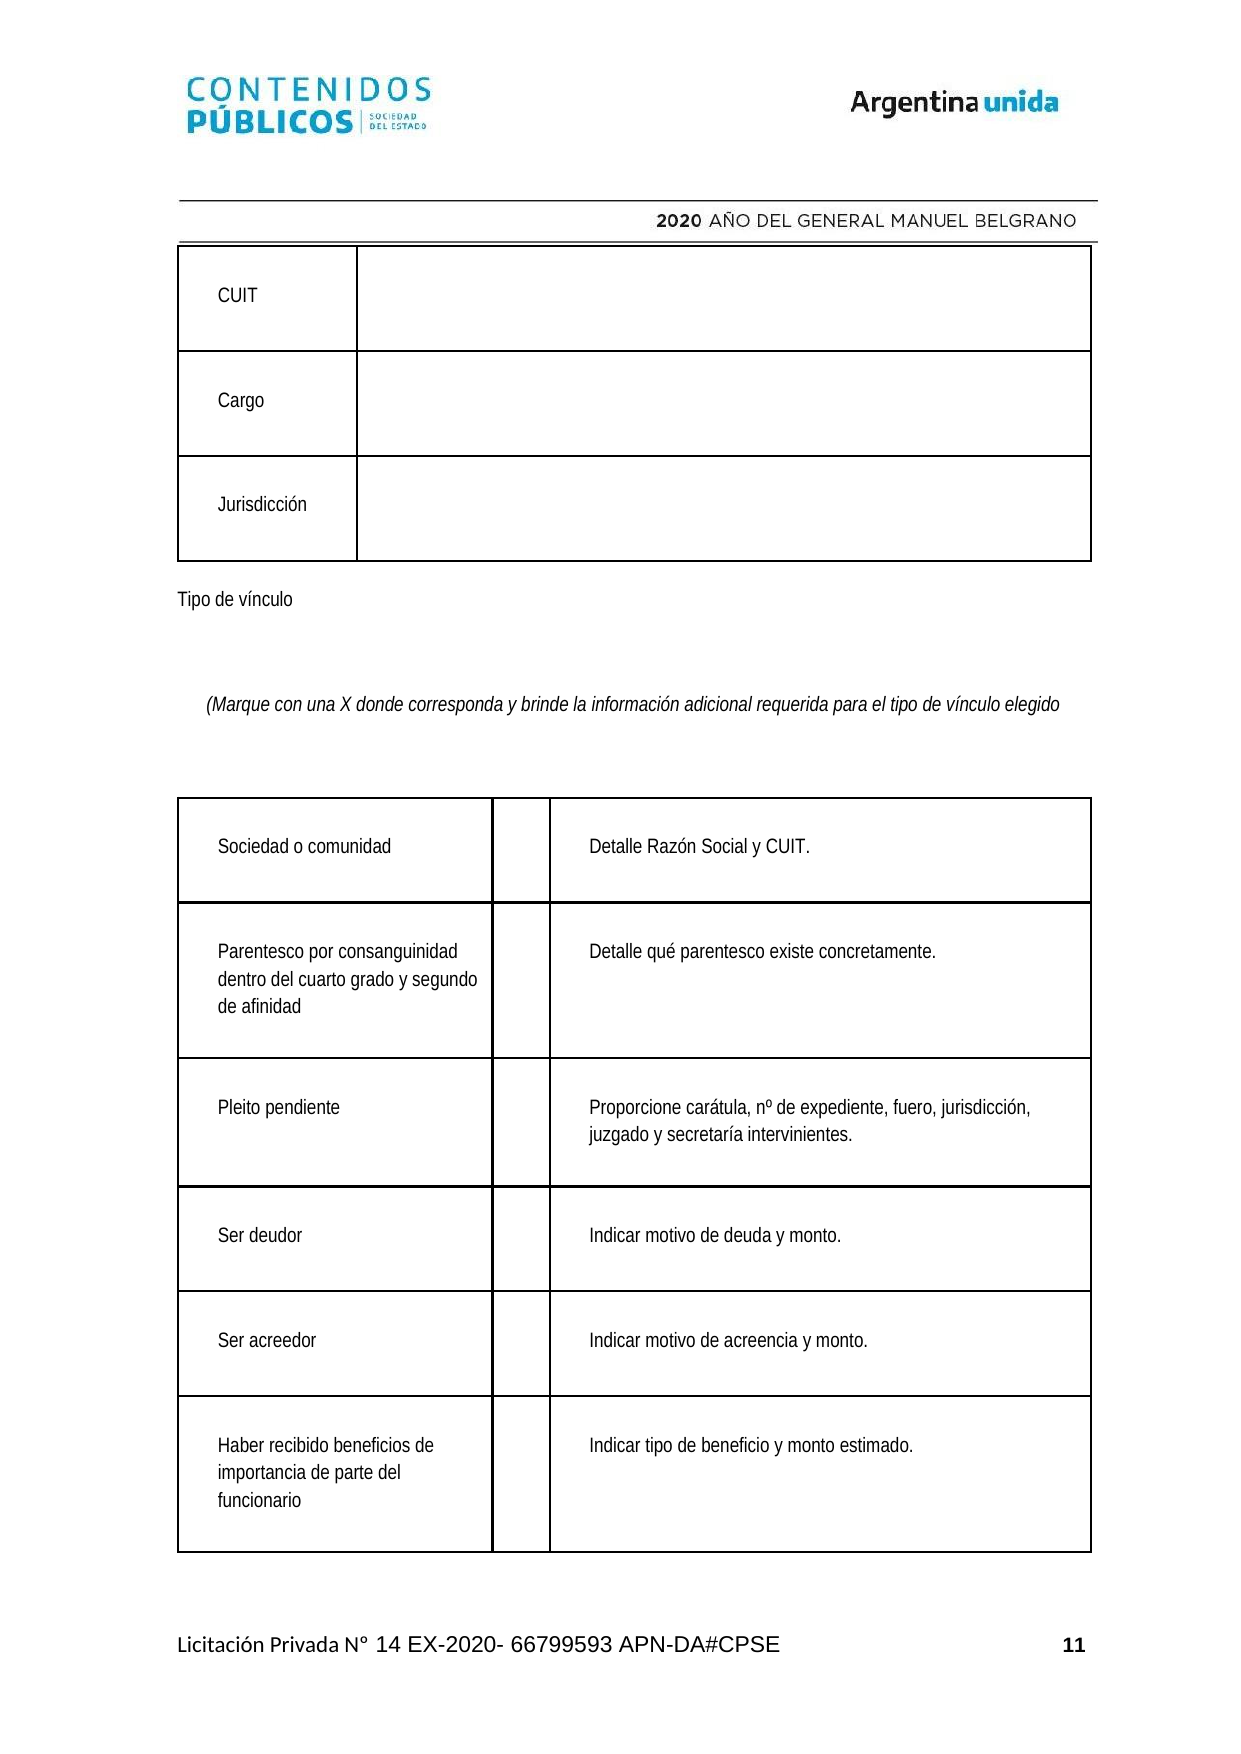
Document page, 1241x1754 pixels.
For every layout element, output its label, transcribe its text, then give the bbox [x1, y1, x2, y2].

table_cell Pleito pendiente [179, 1059, 491, 1185]
table_cell Cargo [179, 352, 356, 455]
table_cell Ser acreedor [179, 1292, 491, 1395]
table_header [494, 799, 549, 901]
table_cell [494, 1059, 549, 1185]
table_cell [494, 904, 549, 1057]
table_cell Proporcione carátula, nº de expediente, fuero, jurisdicción, juzgado y secretaría intervinientes. [551, 1059, 1090, 1185]
text (Marque con una X donde corresponda y brinde la información adicional requerida para el tipo de vínculo elegido [206, 692, 1090, 716]
table_cell [358, 247, 1090, 350]
table_cell [494, 1292, 549, 1395]
table_cell Parentesco por consanguinidad dentro del cuarto grado y segundo de afinidad [179, 904, 491, 1057]
table_cell [358, 352, 1090, 455]
table_cell Haber recibido beneficios de importancia de parte del funcionario [179, 1397, 491, 1551]
table_header Sociedad o comunidad [179, 799, 491, 901]
text Tipo de vínculo [177, 587, 1090, 611]
table_cell Indicar motivo de deuda y monto. [551, 1188, 1090, 1290]
table_cell Indicar tipo de beneficio y monto estimado. [551, 1397, 1090, 1551]
table_cell Ser deudor [179, 1188, 491, 1290]
table_cell Indicar motivo de acreencia y monto. [551, 1292, 1090, 1395]
table_cell Detalle qué parentesco existe concretamente. [551, 904, 1090, 1057]
table_cell [494, 1397, 549, 1551]
table_header Detalle Razón Social y CUIT. [551, 799, 1090, 901]
table_cell Jurisdicción [179, 457, 356, 559]
picture [177, 75, 1099, 246]
table_cell [358, 457, 1090, 559]
table_cell [494, 1188, 549, 1290]
table_cell CUIT [179, 247, 356, 350]
